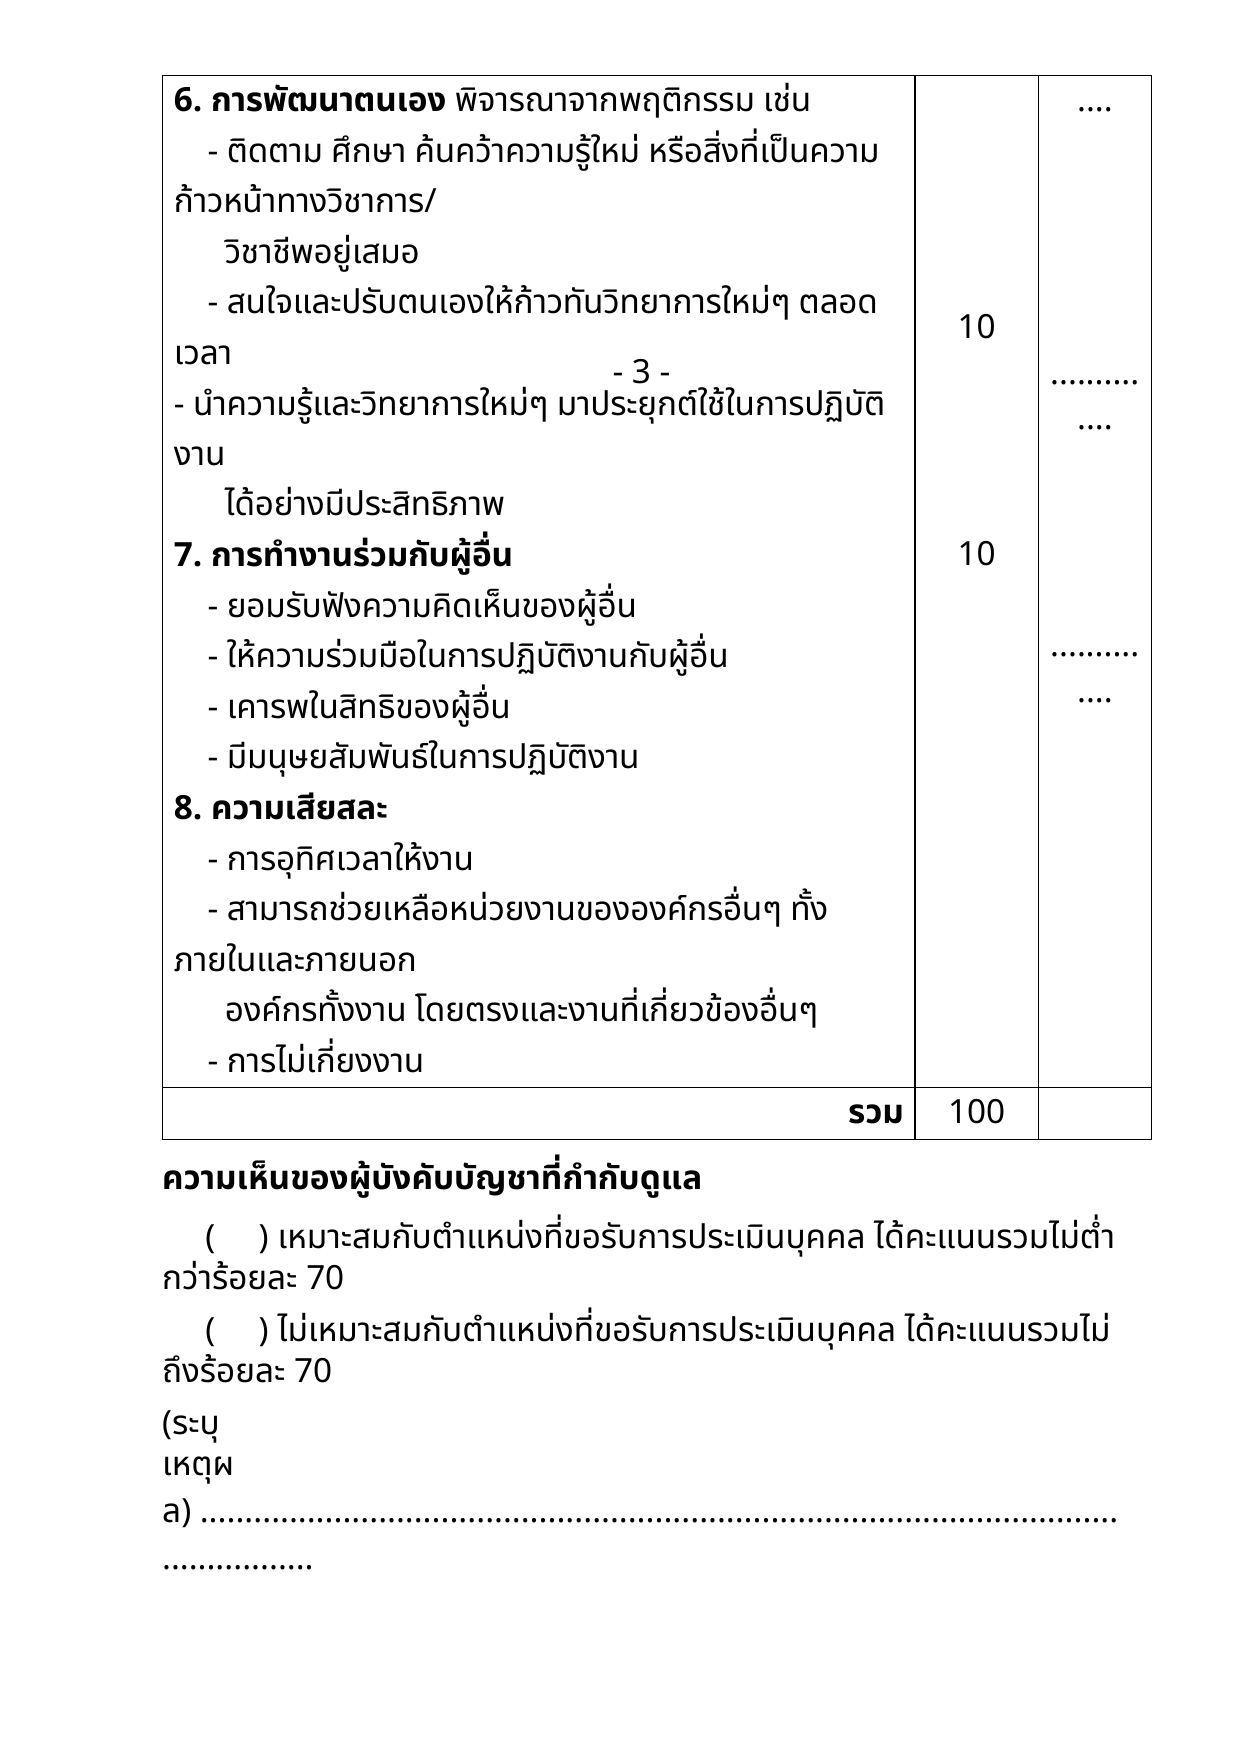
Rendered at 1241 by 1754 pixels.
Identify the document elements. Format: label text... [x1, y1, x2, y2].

table_cell รวม [163, 1088, 914, 1139]
table_cell [1039, 1088, 1151, 1139]
text ( ) ไม่เหมาะสมกับตำแหน่งที่ขอรับการประเมินบุคคล ได้คะแนนรวมไม่ถึงร้อยละ 70 [162, 1304, 1121, 1398]
text ความเห็นของผู้บังคับบัญชาที่กำกับดูแล [162, 1152, 1121, 1199]
text (ระบุเหตุผล) ........................................................................................................................ [162, 1398, 1121, 1579]
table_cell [1039, 76, 1151, 1087]
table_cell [163, 76, 914, 1087]
text ( ) เหมาะสมกับตำแหน่งที่ขอรับการประเมินบุคคล ได้คะแนนรวมไม่ต่ำกว่าร้อยละ 70 [162, 1211, 1121, 1304]
table_cell 10 10 10 [916, 76, 1038, 1087]
table_cell 100 [916, 1088, 1038, 1139]
